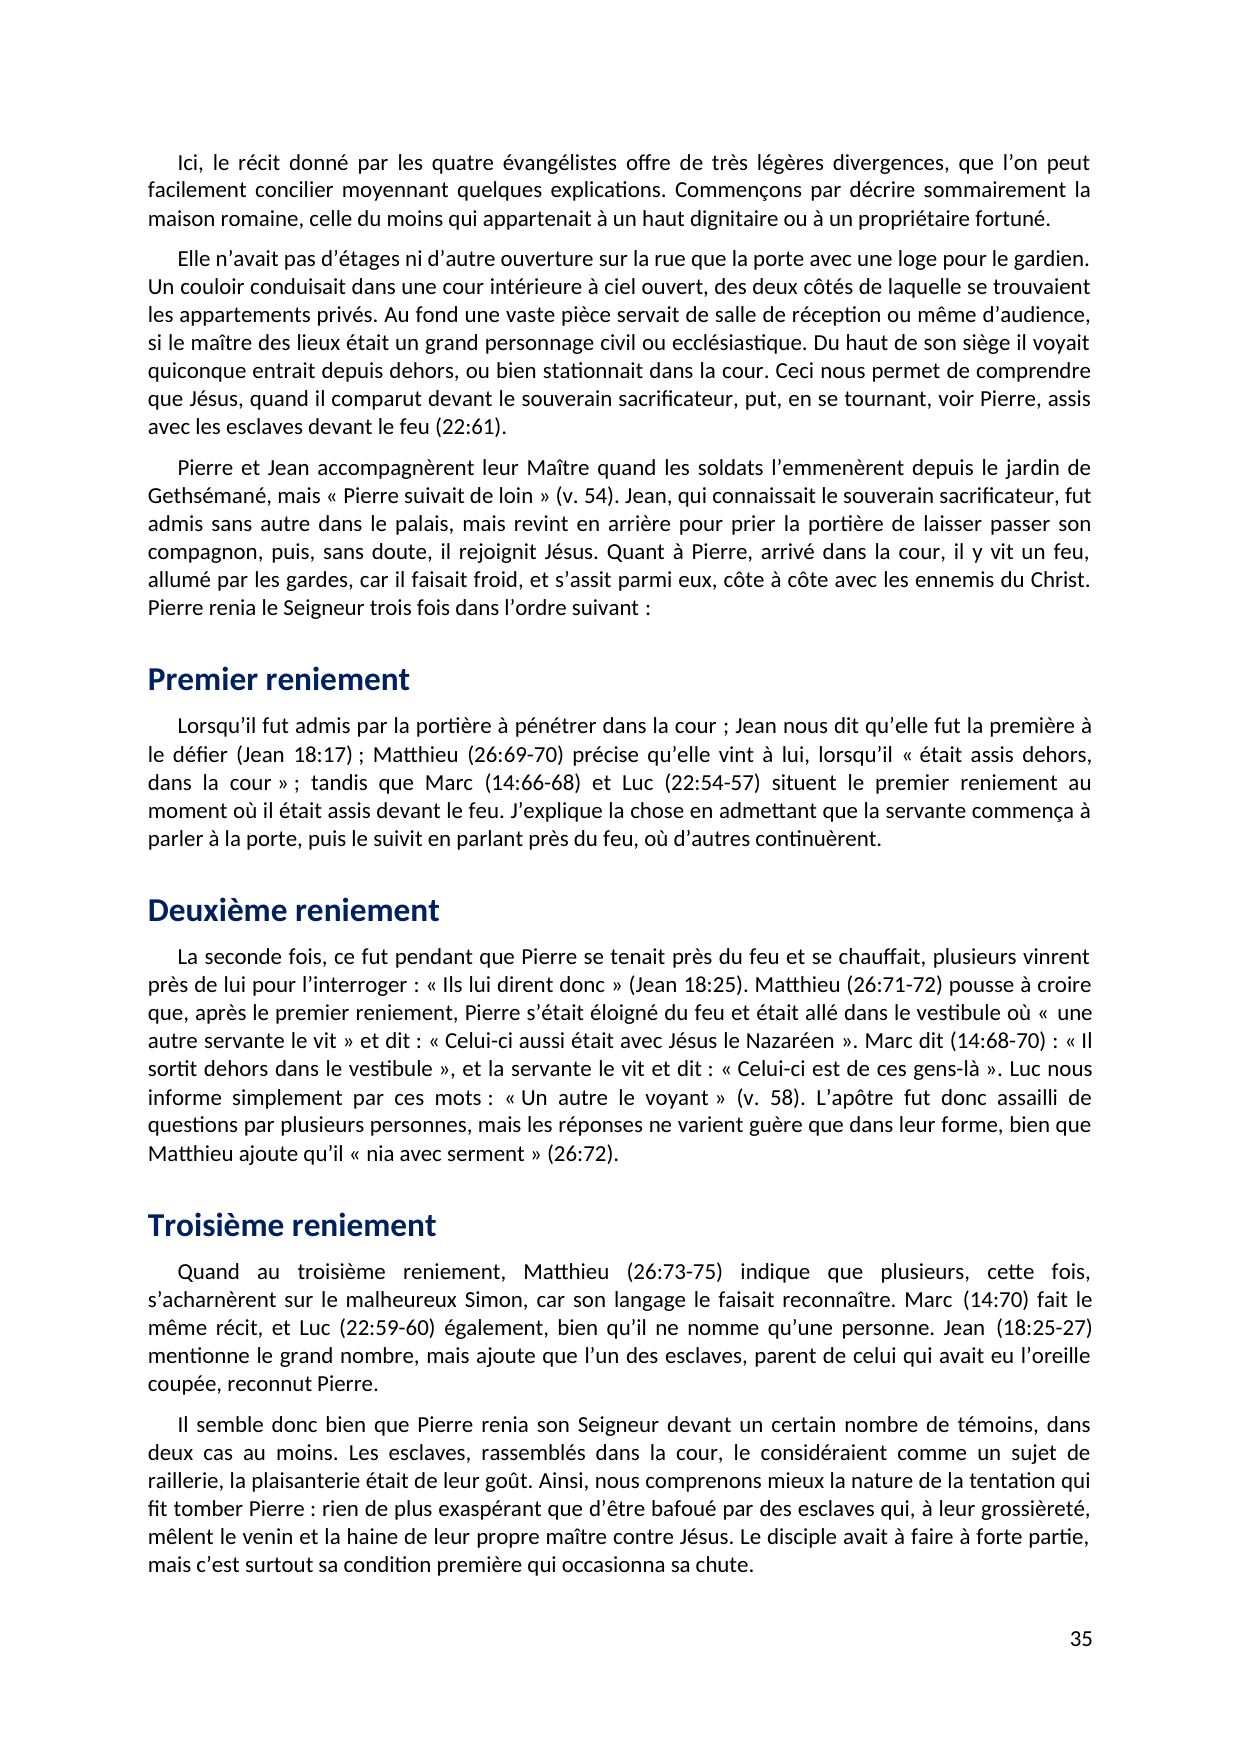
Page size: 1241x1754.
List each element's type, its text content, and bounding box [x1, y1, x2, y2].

text Lorsqu’il fut admis par la portière à pénétrer dans la cour ; Jean nous dit qu’elle fut la première à le défier (Jean 18:17) ; Matthieu (26:69-70) précise qu’elle vint à lui, lorsqu’il « était assis dehors, dans la cour » ; tandis que Marc (14:66-68) et Luc (22:54-57) situent le premier reniement au moment où il était assis devant le feu. J’explique la chose en admettant que la servante commença à parler à la porte, puis le suivit en parlant près du feu, où d’autres continuèrent. [148, 712, 1093, 852]
text Quand au troisième reniement, Matthieu (26:73-75) indique que plusieurs, cette fois, s’acharnèrent sur le malheureux Simon, car son langage le faisait reconnaître. Marc (14:70) fait le même récit, et Luc (22:59-60) également, bien qu’il ne nomme qu’une personne. Jean (18:25-27) mentionne le grand nombre, mais ajoute que l’un des esclaves, parent de celui qui avait eu l’oreille coupée, reconnut Pierre. [148, 1257, 1093, 1397]
text Ici, le récit donné par les quatre évangélistes offre de très légères divergences, que l’on peut facilement concilier moyennant quelques explications. Commençons par décrire sommairement la maison romaine, celle du moins qui appartenait à un haut dignitaire ou à un propriétaire fortuné. [148, 148, 1093, 232]
text Pierre et Jean accompagnèrent leur Maître quand les soldats l’emmenèrent depuis le jardin de Gethsémané, mais « Pierre suivait de loin » (v. 54). Jean, qui connaissait le souverain sacrificateur, fut admis sans autre dans le palais, mais revint en arrière pour prier la portière de laisser passer son compagnon, puis, sans doute, il rejoignit Jésus. Quant à Pierre, arrivé dans la cour, il y vit un feu, allumé par les gardes, car il faisait froid, et s’assit parmi eux, côte à côte avec les ennemis du Christ. Pierre renia le Seigneur trois fois dans l’ordre suivant : [148, 453, 1093, 621]
text Elle n’avait pas d’étages ni d’autre ouverture sur la rue que la porte avec une loge pour le gardien. Un couloir conduisait dans une cour intérieure à ciel ouvert, des deux côtés de laquelle se trouvaient les appartements privés. Au fond une vaste pièce servait de salle de réception ou même d’audience, si le maître des lieux était un grand personnage civil ou ecclésiastique. Du haut de son siège il voyait quiconque entrait depuis dehors, ou bien stationnait dans la cour. Ceci nous permet de comprendre que Jésus, quand il comparut devant le souverain sacrificateur, put, en se tournant, voir Pierre, assis avec les esclaves devant le feu (22:61). [148, 244, 1093, 440]
subtitle Deuxième reniement [148, 889, 1093, 930]
text Il semble donc bien que Pierre renia son Seigneur devant un certain nombre de témoins, dans deux cas au moins. Les esclaves, rassemblés dans la cour, le considéraient comme un sujet de raillerie, la plaisanterie était de leur goût. Ainsi, nous comprenons mieux la nature de la tentation qui fit tomber Pierre : rien de plus exaspérant que d’être bafoué par des esclaves qui, à leur grossièreté, mêlent le venin et la haine de leur propre maître contre Jésus. Le disciple avait à faire à forte partie, mais c’est surtout sa condition première qui occasionna sa chute. [148, 1410, 1093, 1578]
text La seconde fois, ce fut pendant que Pierre se tenait près du feu et se chauffait, plusieurs vinrent près de lui pour l’interroger : « Ils lui dirent donc » (Jean 18:25). Matthieu (26:71-72) pousse à croire que, après le premier reniement, Pierre s’était éloigné du feu et était allé dans le vestibule où « une autre servante le vit » et dit : « Celui-ci aussi était avec Jésus le Nazaréen ». Marc dit (14:68-70) : « Il sortit dehors dans le vestibule », et la servante le vit et dit : « Celui-ci est de ces gens-là ». Luc nous informe simplement par ces mots : « Un autre le voyant » (v. 58). L’apôtre fut donc assailli de questions par plusieurs personnes, mais les réponses ne varient guère que dans leur forme, bien que Matthieu ajoute qu’il « nia avec serment » (26:72). [148, 942, 1093, 1167]
subtitle Troisième reniement [148, 1204, 1093, 1245]
subtitle Premier reniement [148, 658, 1093, 699]
